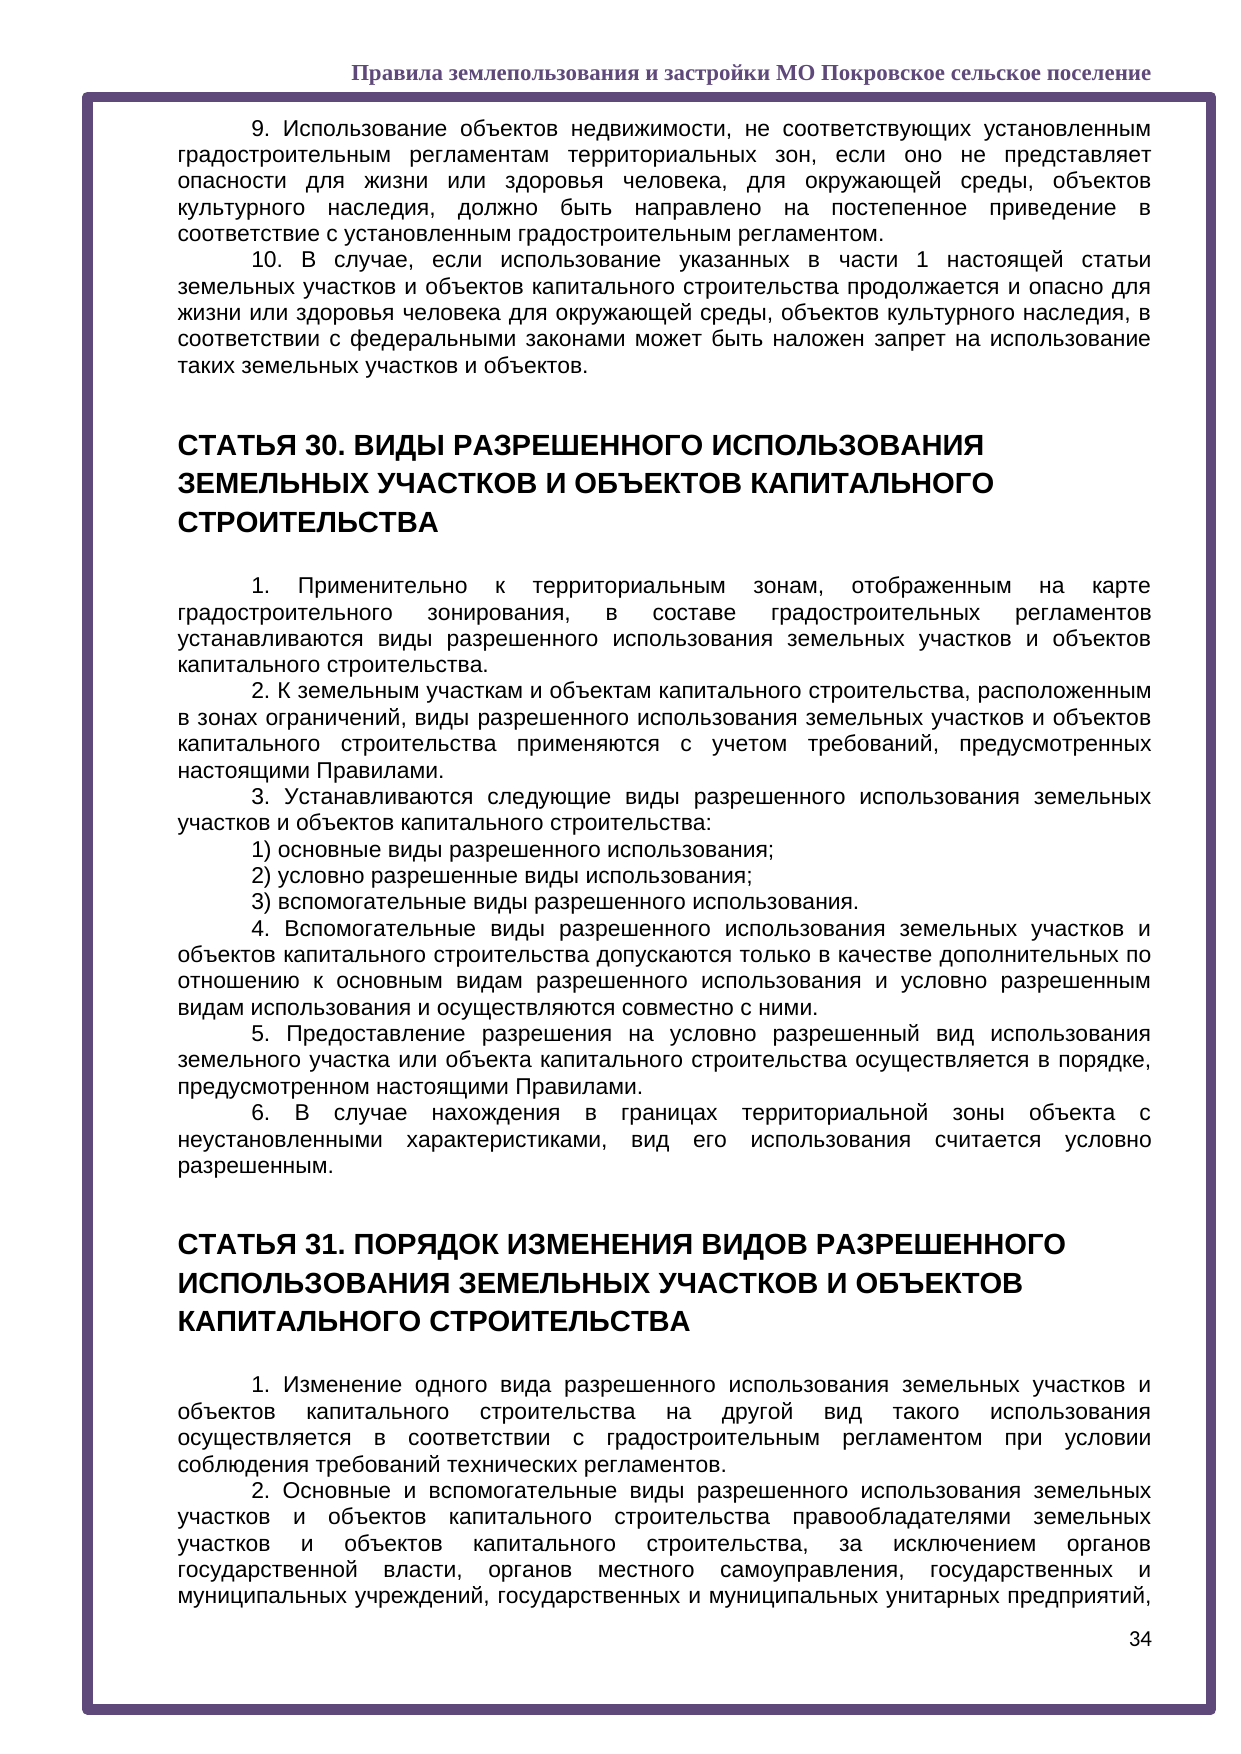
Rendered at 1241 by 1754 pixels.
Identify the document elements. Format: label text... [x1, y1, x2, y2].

text 10. В случае, если использование указанных в части 1 настоящей статьи земельных участков и объектов капитального строительства продолжается и опасно для жизни или здоровья человека для окружающей среды, объектов культурного наследия, в соответствии с федеральными законами может быть наложен запрет на использование таких земельных участков и объектов. [177, 246, 1152, 378]
text 4. Вспомогательные виды разрешенного использования земельных участков и объектов капитального строительства допускаются только в качестве дополнительных по отношению к основным видам разрешенного использования и условно разрешенным видам использования и осуществляются совместно с ними. [177, 915, 1152, 1020]
text 1) основные виды разрешенного использования; [177, 836, 1152, 862]
text 3. Устанавливаются следующие виды разрешенного использования земельных участков и объектов капитального строительства: [177, 783, 1152, 836]
text 6. В случае нахождения в границах территориальной зоны объекта с неустановленными характеристиками, вид его использования считается условно разрешенным. [177, 1099, 1152, 1178]
text 1. Применительно к территориальным зонам, отображенным на карте градостроительного зонирования, в составе градостроительных регламентов устанавливаются виды разрешенного использования земельных участков и объектов капитального строительства. [177, 572, 1152, 677]
subtitle Статья 31. Порядок изменения видов разрешенного использования земельных участков и объектов капитального строительства [177, 1227, 1152, 1338]
text 2. К земельным участкам и объектам капитального строительства, расположенным в зонах ограничений, виды разрешенного использования земельных участков и объектов капитального строительства применяются с учетом требований, предусмотренных настоящими Правилами. [177, 677, 1152, 783]
text 2) условно разрешенные виды использования; [177, 862, 1152, 888]
text 1. Изменение одного вида разрешенного использования земельных участков и объектов капитального строительства на другой вид такого использования осуществляется в соответствии с градостроительным регламентом при условии соблюдения требований технических регламентов. [177, 1371, 1152, 1477]
text 5. Предоставление разрешения на условно разрешенный вид использования земельного участка или объекта капитального строительства осуществляется в порядке, предусмотренном настоящими Правилами. [177, 1020, 1152, 1099]
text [177, 1477, 1152, 1609]
subtitle Статья 30. Виды разрешенного использования земельных участков и объектов капитального строительства [177, 428, 1152, 538]
text 3) вспомогательные виды разрешенного использования. [177, 888, 1152, 915]
text 9. Использование объектов недвижимости, не соответствующих установленным градостроительным регламентам территориальных зон, если оно не представляет опасности для жизни или здоровья человека, для окружающей среды, объектов культурного наследия, должно быть направлено на постепенное приведение в соответствие с установленным градостроительным регламентом. [177, 114, 1152, 246]
